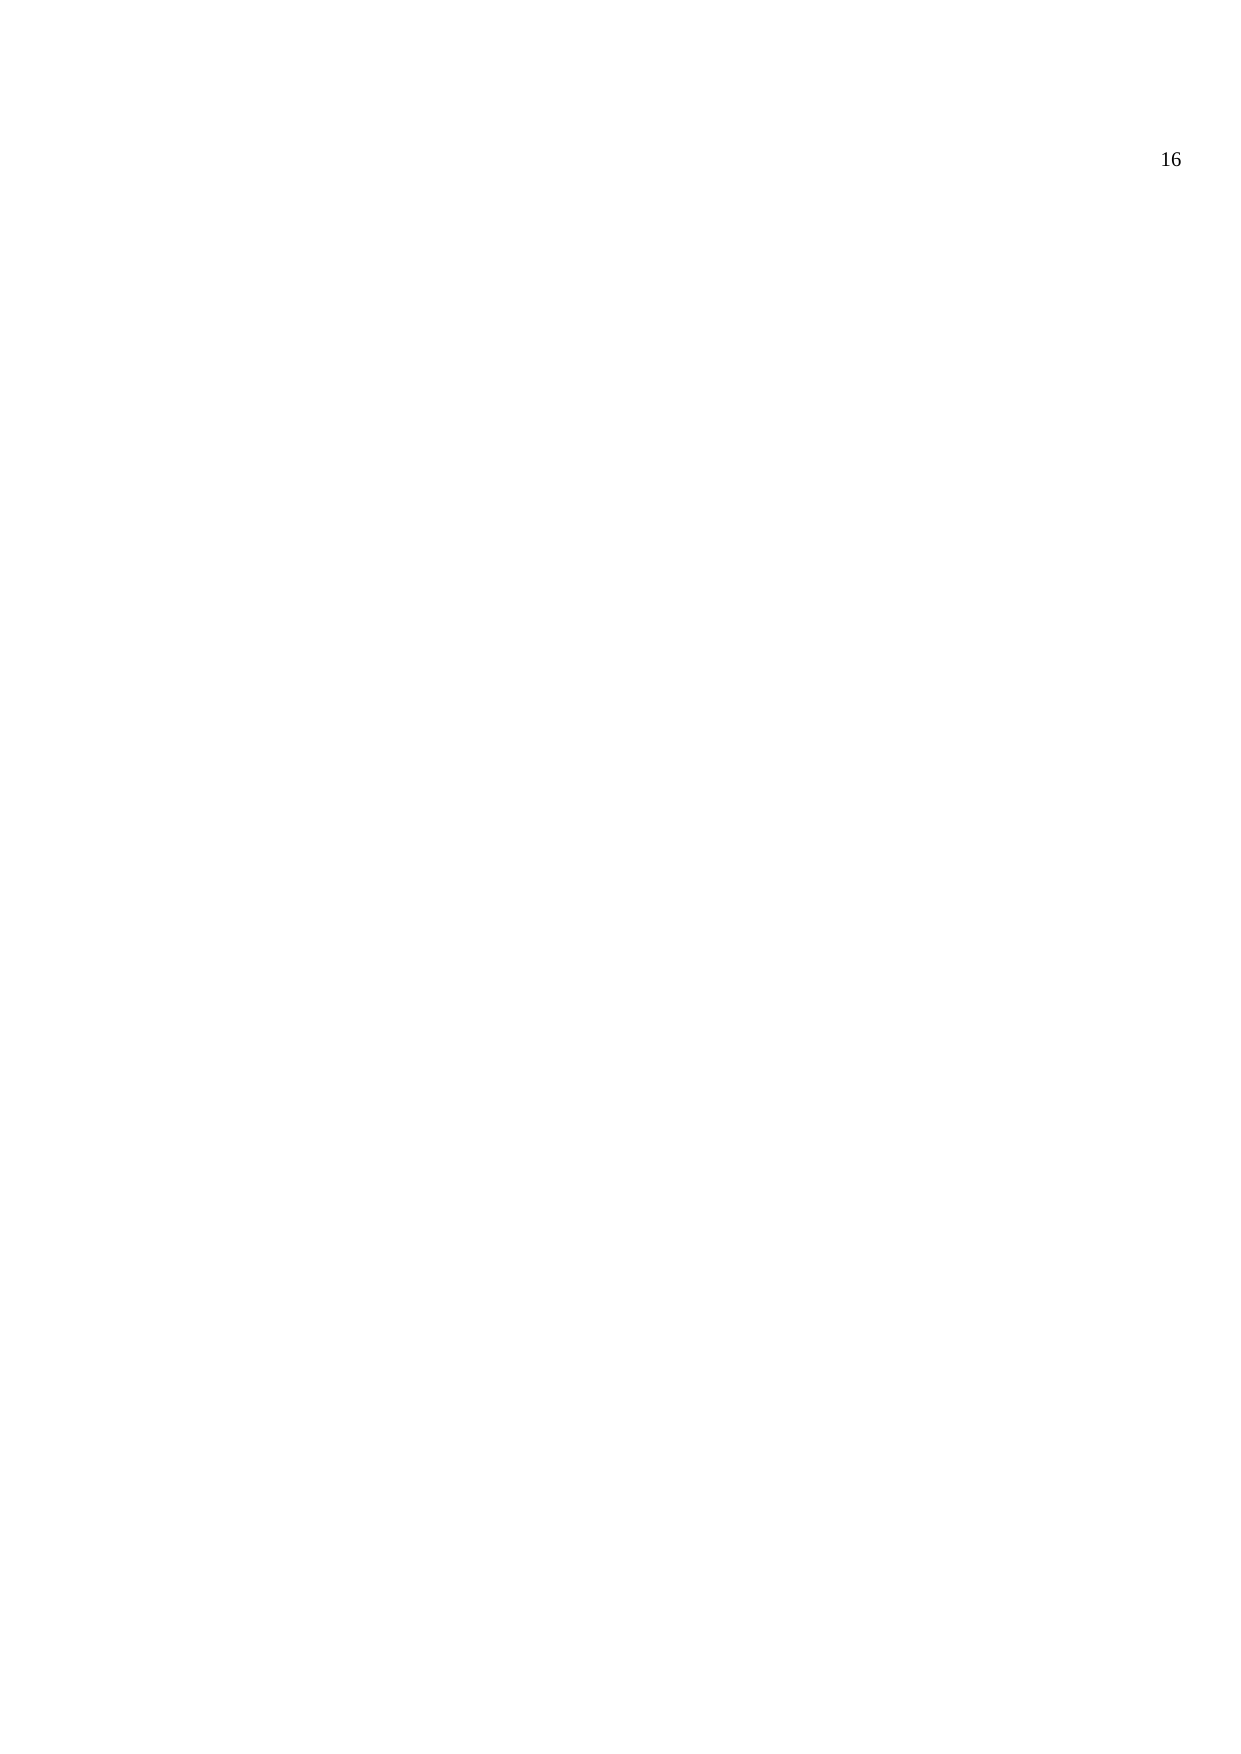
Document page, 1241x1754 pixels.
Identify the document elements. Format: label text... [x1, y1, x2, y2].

text 16 [1160, 146, 1183, 171]
